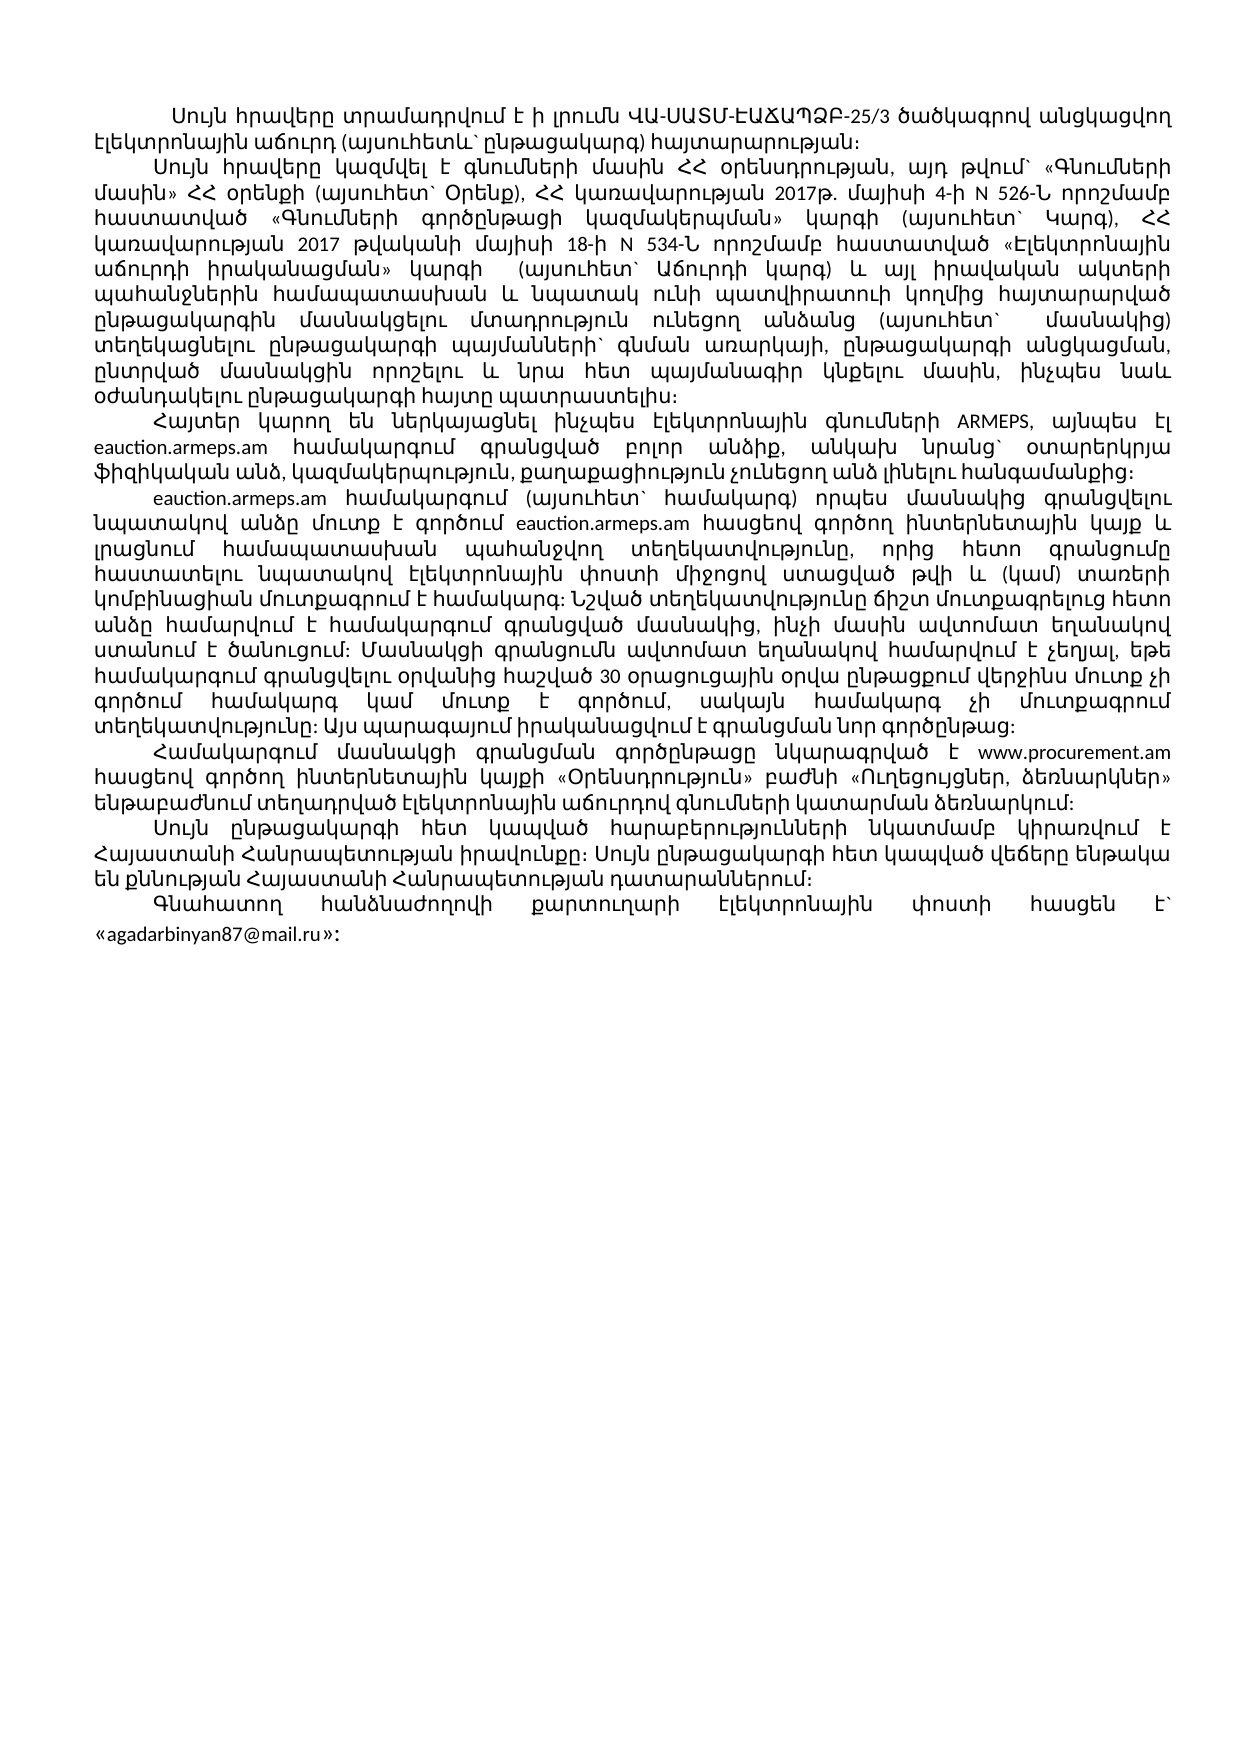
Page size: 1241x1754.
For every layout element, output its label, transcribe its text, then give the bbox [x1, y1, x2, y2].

text Գնահատող հանձնաժողովի քարտուղարի էլեկտրոնային փոստի հասցեն է` «agadarbinyan87@mail.ru»: [94, 892, 1171, 948]
text Համակարգում մասնակցի գրանցման գործընթացը նկարագրված է www.procurement.am հասցեով գործող ինտերնետային կայքի «Օրենսդրություն» բաժնի «Ուղեցույցներ, ձեռնարկներ» ենթաբաժնում տեղադրված էլեկտրոնային աճուրդով գնումների կատարման ձեռնարկում: [94, 739, 1171, 815]
text Սույն հրավերը տրամադրվում է ի լրումն ՎԱ-ՍԱՏՄ-ԷԱՃԱՊՁԲ-25/3 ծածկագրով անցկացվող էլեկտրոնային աճուրդ (այսուհետև` ընթացակարգ) հայտարարության։ [94, 104, 1171, 154]
text Սույն ընթացակարգի հետ կապված հարաբերությունների նկատմամբ կիրառվում է Հայաստանի Հանրապետության իրավունքը։ Սույն ընթացակարգի հետ կապված վեճերը ենթակա են քննության Հայաստանի Հանրապետության դատարաններում։ [94, 815, 1171, 892]
text Սույն հրավերը կազմվել է գնումների մասին ՀՀ օրենսդրության, այդ թվում` «Գնումների մասին» ՀՀ օրենքի (այսուհետ` Օրենք), ՀՀ կառավարության 2017թ. մայիսի 4-ի N 526-Ն որոշմամբ հաստատված «Գնումների գործընթացի կազմակերպման» կարգի (այսուհետ` Կարգ), ՀՀ կառավարության 2017 թվականի մայիսի 18-ի N 534-Ն որոշմամբ հաստատված «Էլեկտրոնային աճուրդի իրականացման» կարգի (այսուհետ` Աճուրդի կարգ) և այլ իրավական ակտերի պահանջներին համապատասխան և նպատակ ունի պատվիրատուի կողմից հայտարարված ընթացակարգին մասնակցելու մտադրություն ունեցող անձանց (այսուհետ` մասնակից) տեղեկացնելու ընթացակարգի պայմանների` գնման առարկայի, ընթացակարգի անցկացման, ընտրված մասնակցին որոշելու և նրա հետ պայմանագիր կնքելու մասին, ինչպես նաև օժանդակելու ընթացակարգի հայտը պատրաստելիս։ [94, 154, 1171, 409]
text eauction.armeps.am համակարգում (այսուհետ` համակարգ) որպես մասնակից գրանցվելու նպատակով անձը մուտք է գործում eauction.armeps.am հասցեով գործող ինտերնետային կայք և լրացնում համապատասխան պահանջվող տեղեկատվությունը, որից հետո գրանցումը հաստատելու նպատակով էլեկտրոնային փոստի միջոցով ստացված թվի և (կամ) տառերի կոմբինացիան մուտքագրում է համակարգ: Նշված տեղեկատվությունը ճիշտ մուտքագրելուց հետո անձը համարվում է համակարգում գրանցված մասնակից, ինչի մասին ավտոմատ եղանակով ստանում է ծանուցում: Մասնակցի գրանցումն ավտոմատ եղանակով համարվում է չեղյալ, եթե համակարգում գրանցվելու օրվանից հաշված 30 օրացուցային օրվա ընթացքում վերջինս մուտք չի գործում համակարգ կամ մուտք է գործում, սակայն համակարգ չի մուտքագրում տեղեկատվությունը: Այս պարագայում իրականացվում է գրանցման նոր գործընթաց: [94, 485, 1171, 739]
text Հայտեր կարող են ներկայացնել ինչպես էլեկտրոնային գնումների ARMEPS, այնպես էլ eauction.armeps.am համակարգում գրանցված բոլոր անձիք, անկախ նրանց` օտարերկրյա ֆիզիկական անձ, կազմակերպություն, քաղաքացիություն չունեցող անձ լինելու հանգամանքից։ [94, 409, 1171, 485]
